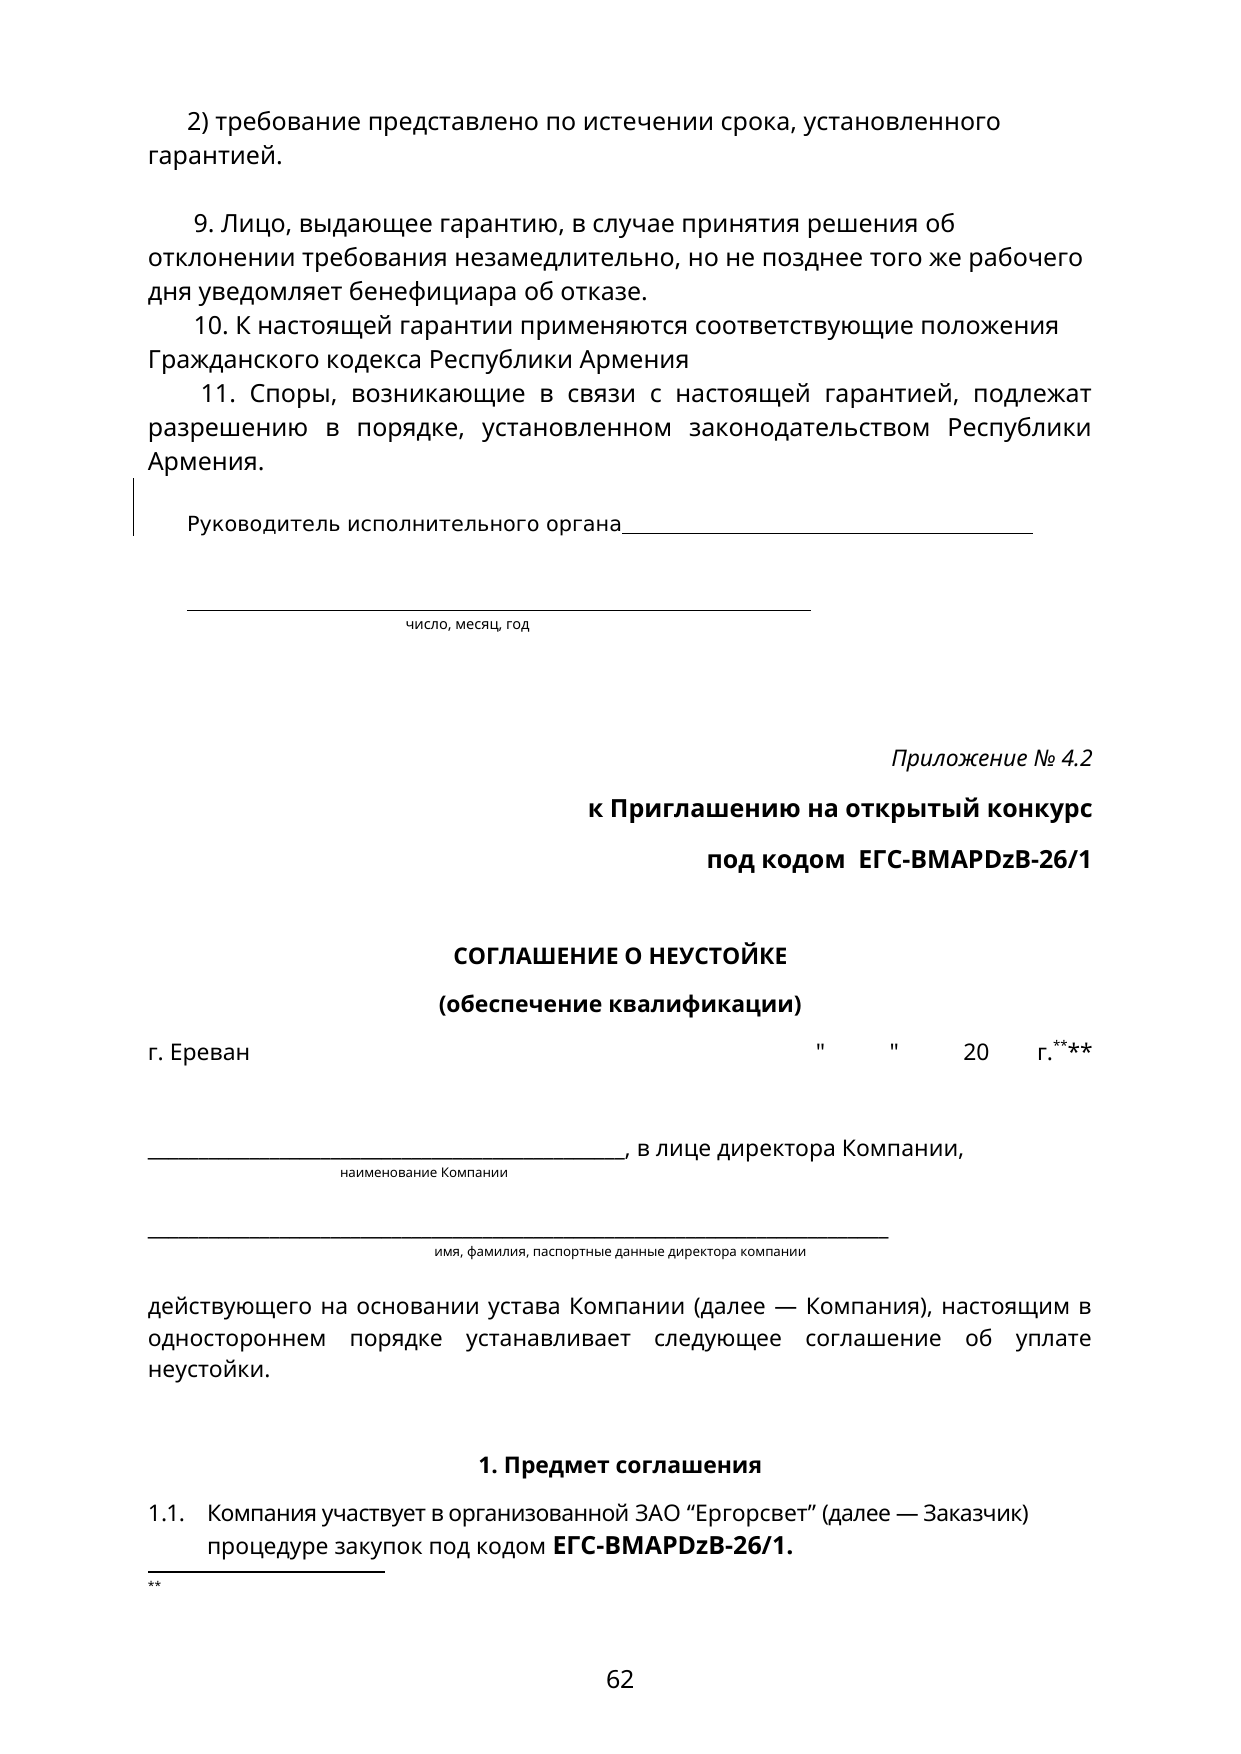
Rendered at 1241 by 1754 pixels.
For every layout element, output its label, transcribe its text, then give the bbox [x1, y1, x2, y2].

text 9. Лицо, выдающее гарантию, в случае принятия решения об отклонении требования незамедлительно, но не позднее того же рабочего дня уведомляет бенефициара об отказе. [148, 206, 1092, 308]
text 10. К настоящей гарантии применяются соответствующие положения Гражданского кодекса Республики Армения [148, 308, 1092, 376]
text Приложение № 4.2 [148, 742, 1092, 773]
text (обеспечение квалификации) [148, 988, 1092, 1019]
text СОГЛАШЕНИЕ О НЕУСТОЙКЕ [148, 940, 1092, 971]
table_header г. Ереван [136, 1036, 635, 1084]
text 1. Предмет соглашения [148, 1448, 1092, 1480]
text Руководитель исполнительного органа [148, 512, 1092, 536]
table_header " " 20 г.** [635, 1036, 1104, 1084]
text к Приглашению на открытый конкурс под кодом ЕГС-BMAPDzB-26/1 [148, 790, 1092, 875]
text _________________________________________________________________________ [148, 1211, 1092, 1242]
text 11. Споры, возникающие в связи с настоящей гарантией, подлежат разрешению в порядке, установленном законодательством Республики Армения. [148, 376, 1092, 478]
text 2) требование представлено по истечении срока, установленного гарантией. [148, 103, 1092, 172]
text процедуре закупок под кодом ЕГС-BMAPDzB-26/1. [148, 1528, 1092, 1562]
text 1.1. Компания участвует в организованной ЗАО “Ергорсвет” (далее — Заказчик) [148, 1496, 1092, 1528]
text имя, фамилия, паспортные данные директора компании [148, 1242, 1092, 1273]
text действующего на основании устава Компании (далее — Компания), настоящим в одностороннем порядке устанавливает следующее соглашение об уплате неустойки. [148, 1290, 1092, 1384]
text наименование Компании [340, 1163, 1092, 1194]
text _______________________________________________, в лице директора Компании, [148, 1132, 1092, 1163]
text число, месяц, год [148, 614, 1092, 648]
